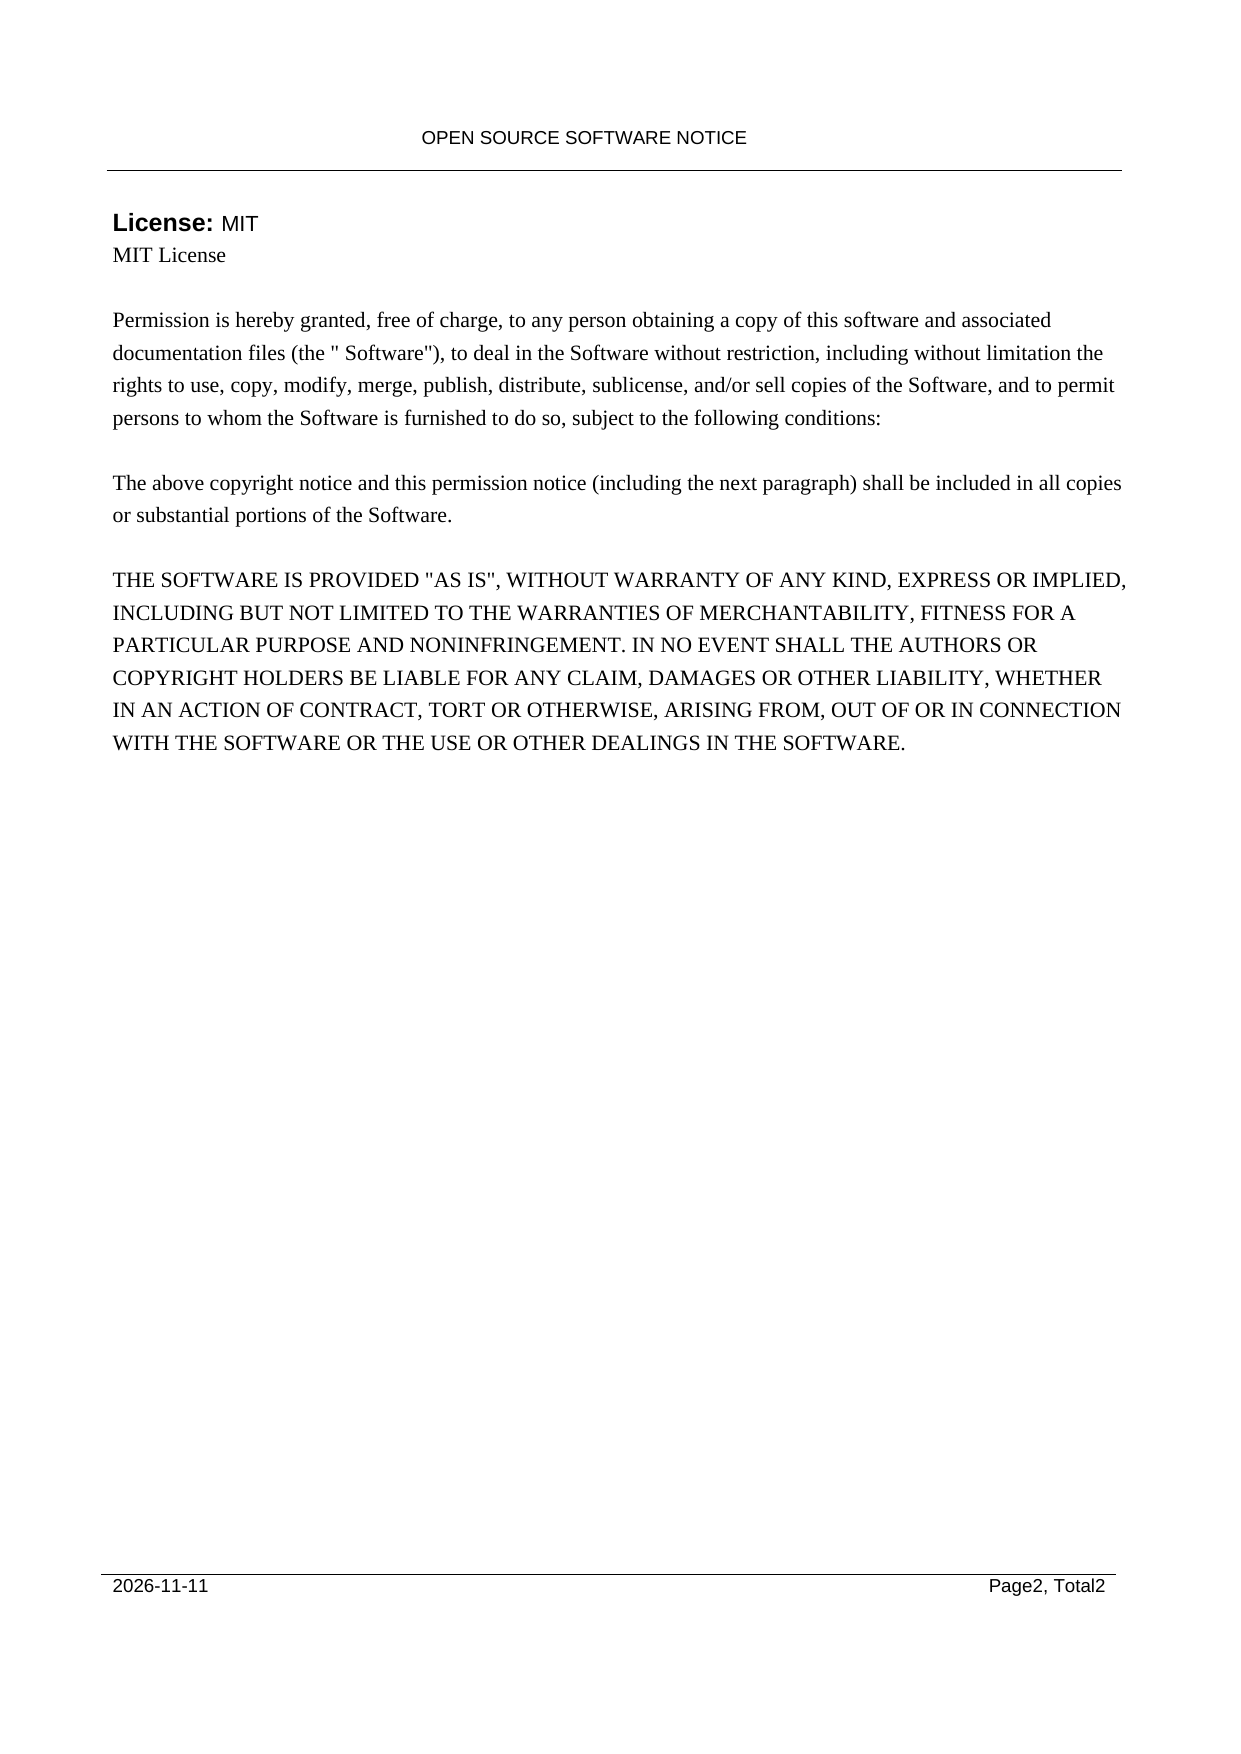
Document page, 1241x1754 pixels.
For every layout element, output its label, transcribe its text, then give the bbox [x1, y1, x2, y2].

text License: MIT [112, 206, 1128, 239]
text MIT License Permission is hereby granted, free of charge, to any person obtaining a copy of this software and associated documentation files (the " Software"), to deal in the Software without restriction, including without limitation the rights to use, copy, modify, merge, publish, distribute, sublicense, and/or sell copies of the Software, and to permit persons to whom the Software is furnished to do so, subject to the following conditions: The above copyright notice and this permission notice (including the next paragraph) shall be included in all copies or substantial portions of the Software. THE SOFTWARE IS PROVIDED "AS IS", WITHOUT WARRANTY OF ANY KIND, EXPRESS OR IMPLIED, INCLUDING BUT NOT LIMITED TO THE WARRANTIES OF MERCHANTABILITY, FITNESS FOR A PARTICULAR PURPOSE AND NONINFRINGEMENT. IN NO EVENT SHALL THE AUTHORS OR COPYRIGHT HOLDERS BE LIABLE FOR ANY CLAIM, DAMAGES OR OTHER LIABILITY, WHETHER IN AN ACTION OF CONTRACT, TORT OR OTHERWISE, ARISING FROM, OUT OF OR IN CONNECTION WITH THE SOFTWARE OR THE USE OR OTHER DEALINGS IN THE SOFTWARE. [112, 239, 1128, 791]
